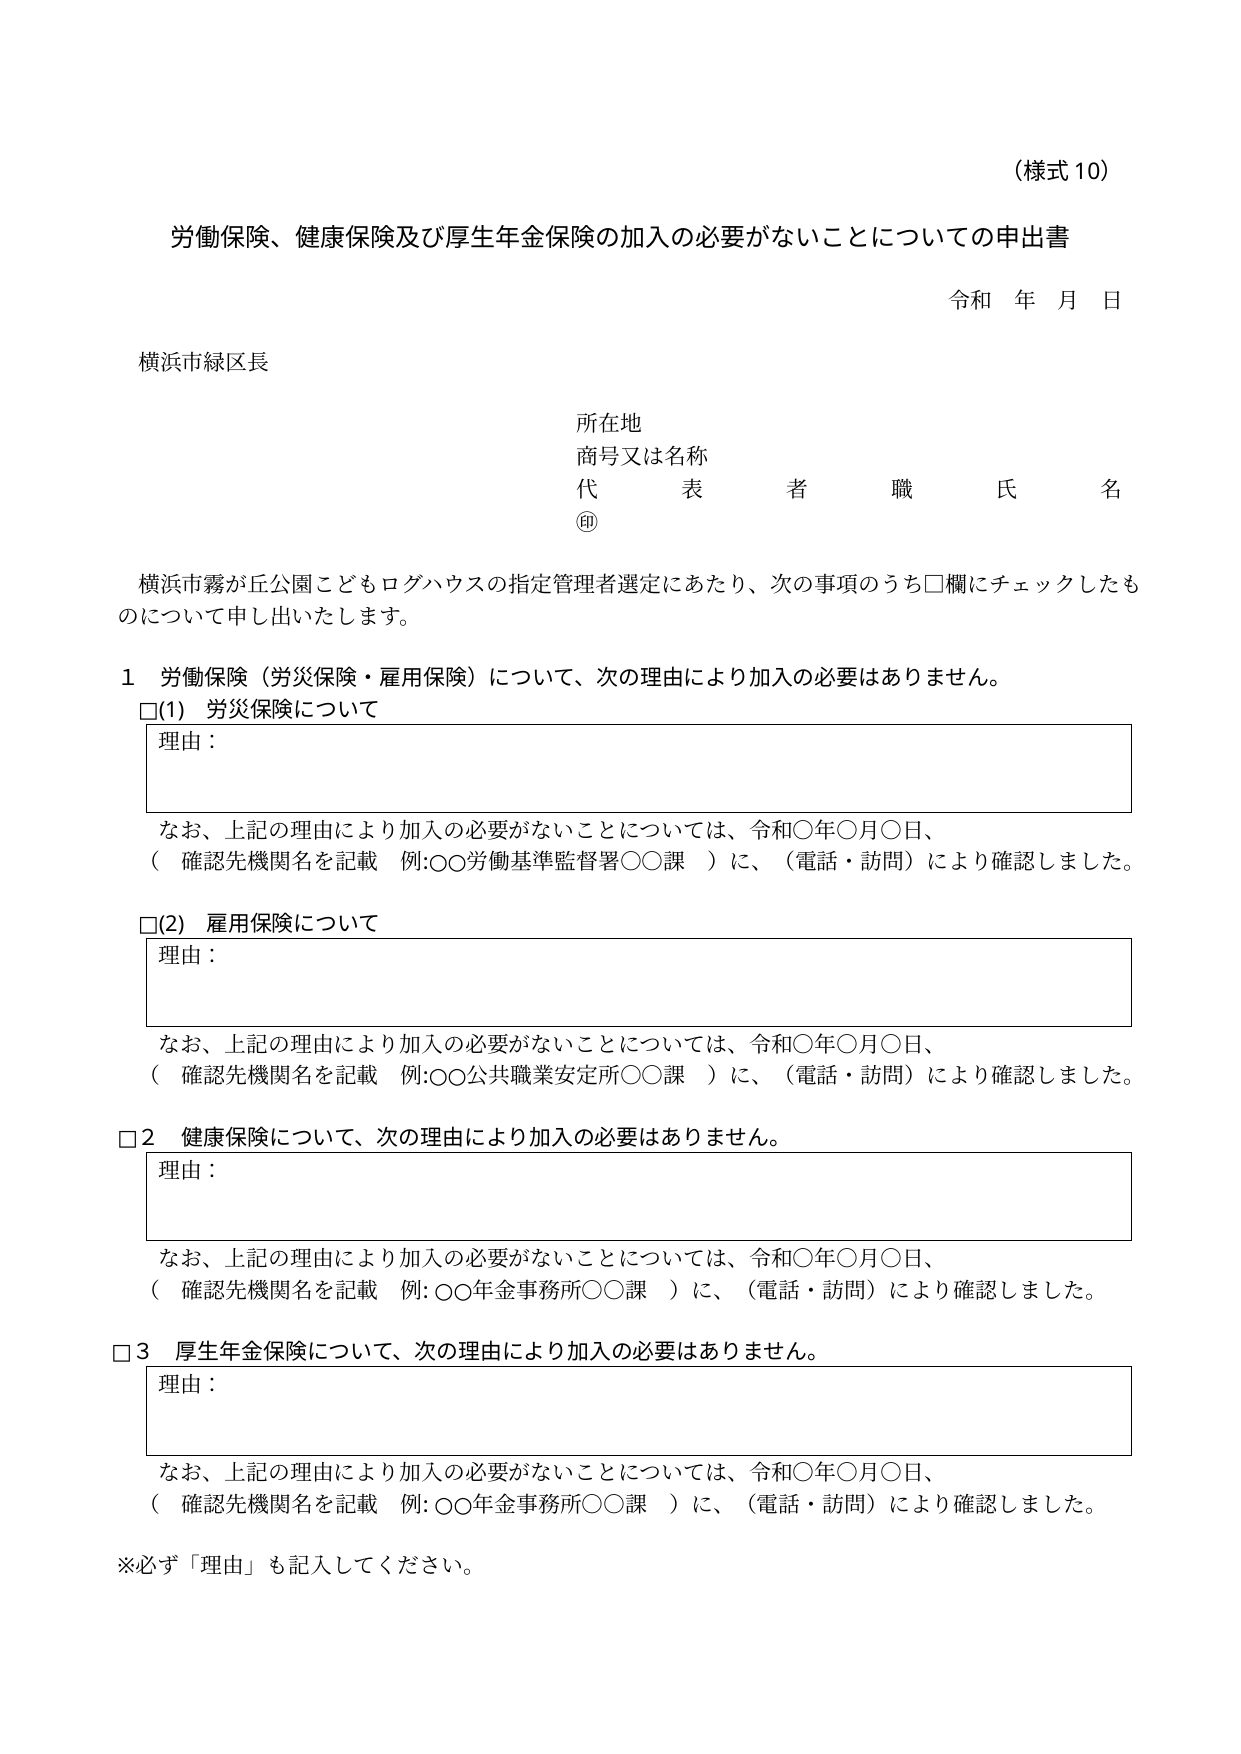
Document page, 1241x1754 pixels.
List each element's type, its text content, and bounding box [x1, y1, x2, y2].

text □２ 健康保険について、次の理由により加入の必要はありません。 [117, 1120, 1146, 1152]
text なお、上記の理由により加入の必要がないことについては、令和○年○月○日、 [117, 813, 1146, 844]
text □３ 厚生年金保険について、次の理由により加入の必要はありません。 [73, 1334, 1146, 1366]
text （ 確認先機関名を記載 例:○○公共職業安定所○○課 ）に、（電話・訪問）により確認しました。 [117, 1059, 1146, 1090]
text 横浜市緑区長 [117, 345, 1146, 376]
text （ 確認先機関名を記載 例: ○○年金事務所○○課 ）に、（電話・訪問）により確認しました。 [117, 1487, 1146, 1519]
table_header 理由： [147, 1153, 1131, 1240]
text 労働保険、健康保険及び厚生年金保険の加入の必要がないことについての申出書 [117, 217, 1123, 254]
text 代表者職氏名 ㊞ [563, 472, 1122, 538]
text 横浜市霧が丘公園こどもログハウスの指定管理者選定にあたり、次の事項のうち□欄にチェックしたものについて申し出いたします。 [117, 567, 1146, 630]
text □(1) 労災保険について [117, 692, 1146, 723]
table_header 理由： [147, 1367, 1131, 1454]
text 商号又は名称 [563, 439, 1122, 472]
text なお、上記の理由により加入の必要がないことについては、令和○年○月○日、 [117, 1241, 1146, 1273]
text なお、上記の理由により加入の必要がないことについては、令和○年○月○日、 [117, 1027, 1146, 1059]
table_header 理由： [147, 725, 1131, 812]
text ※必ず「理由」も記入してください。 [117, 1548, 1146, 1580]
text （ 確認先機関名を記載 例:○○労働基準監督署○○課 ）に、（電話・訪問）により確認しました。 [117, 844, 1146, 876]
table_header 理由： [147, 939, 1131, 1026]
text 所在地 [563, 406, 1011, 439]
text （ 確認先機関名を記載 例: ○○年金事務所○○課 ）に、（電話・訪問）により確認しました。 [117, 1273, 1146, 1304]
text □(2) 雇用保険について [117, 906, 1146, 938]
text １ 労働保険（労災保険・雇用保険）について、次の理由により加入の必要はありません。 [117, 660, 1146, 692]
text なお、上記の理由により加入の必要がないことについては、令和○年○月○日、 [117, 1456, 1146, 1487]
text （様式10） [117, 153, 1123, 186]
text 令和 年 月 日 [117, 283, 1123, 315]
